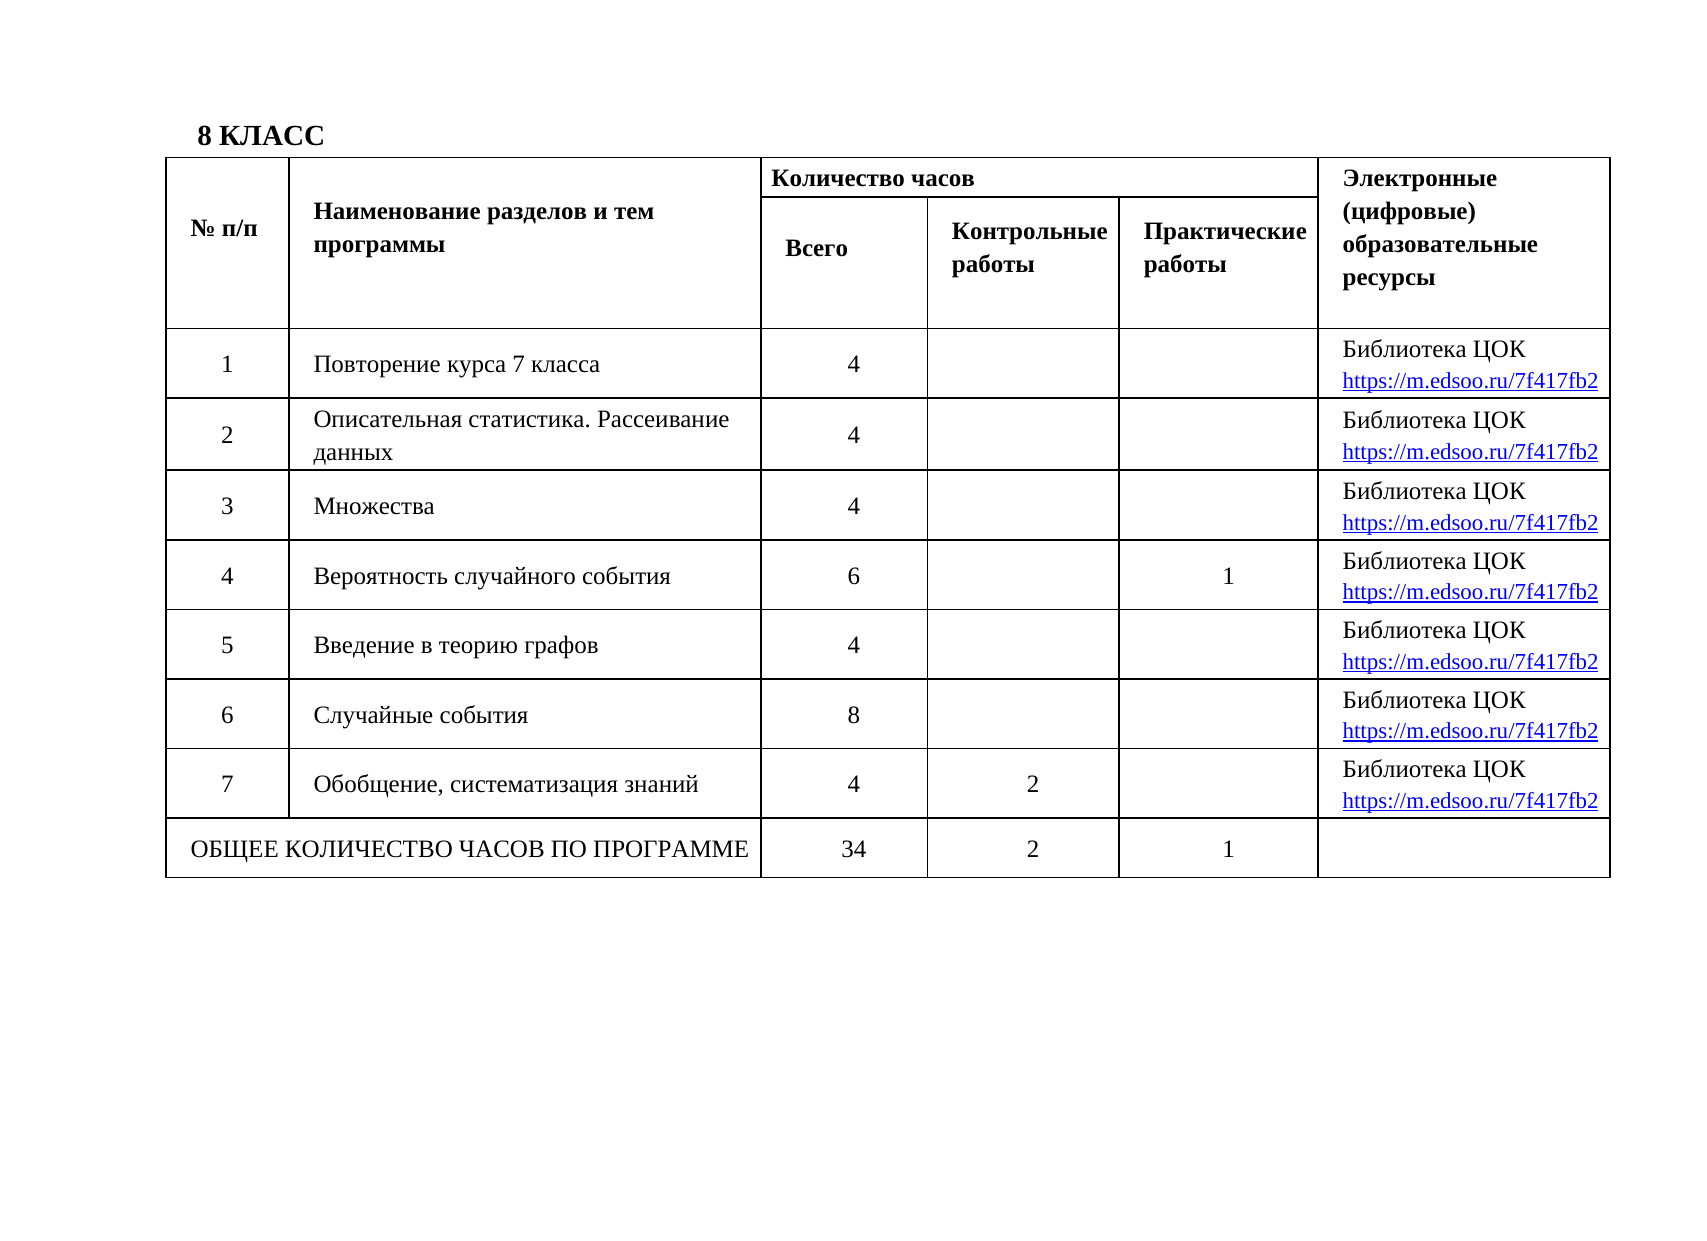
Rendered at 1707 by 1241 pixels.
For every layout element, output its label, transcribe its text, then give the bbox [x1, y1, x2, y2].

table_cell 6 [167, 680, 288, 748]
table_cell Библиотека ЦОК https://m.edsoo.ru/7f417fb2 [1319, 399, 1609, 469]
table_cell Библиотека ЦОК https://m.edsoo.ru/7f417fb2 [1319, 541, 1609, 608]
table_cell Библиотека ЦОК https://m.edsoo.ru/7f417fb2 [1319, 471, 1609, 539]
table_cell [1120, 471, 1317, 539]
table_header Электронные (цифровые) образовательные ресурсы [1319, 158, 1609, 327]
table_cell [1319, 819, 1609, 877]
table_cell Случайные события [290, 680, 760, 748]
table_cell 4 [762, 610, 927, 678]
table_cell 4 [762, 749, 927, 817]
table_cell [1120, 399, 1317, 469]
table_cell 2 [928, 749, 1118, 817]
table_cell Введение в теорию графов [290, 610, 760, 678]
table_cell 6 [762, 541, 927, 608]
table_cell Всего [762, 198, 927, 327]
table_cell 7 [167, 749, 288, 817]
table_cell [928, 329, 1118, 397]
table_cell [1120, 680, 1317, 748]
table_cell [1120, 329, 1317, 397]
table_cell 3 [167, 471, 288, 539]
table_cell [928, 610, 1118, 678]
table_cell [928, 399, 1118, 469]
table_cell Обобщение, систематизация знаний [290, 749, 760, 817]
table_cell 1 [167, 329, 288, 397]
table_cell 2 [167, 399, 288, 469]
table_header № п/п [167, 158, 288, 327]
table_cell Повторение курса 7 класса [290, 329, 760, 397]
table_cell 4 [762, 329, 927, 397]
table_cell 1 [1120, 541, 1317, 608]
table_header Количество часов [762, 158, 1317, 196]
text 8 КЛАСС [190, 118, 1618, 152]
table_cell 8 [762, 680, 927, 748]
table_cell 4 [762, 471, 927, 539]
table_cell [928, 680, 1118, 748]
table_cell Вероятность случайного события [290, 541, 760, 608]
table_cell [1120, 749, 1317, 817]
table_cell Множества [290, 471, 760, 539]
table_cell Контрольные работы [928, 198, 1118, 327]
table_cell [1120, 610, 1317, 678]
table_cell ОБЩЕЕ КОЛИЧЕСТВО ЧАСОВ ПО ПРОГРАММЕ [167, 819, 760, 877]
table_cell Библиотека ЦОК https://m.edsoo.ru/7f417fb2 [1319, 610, 1609, 678]
table_cell 4 [762, 399, 927, 469]
table_cell Описательная статистика. Рассеивание данных [290, 399, 760, 469]
table_cell Практические работы [1120, 198, 1317, 327]
table_cell Библиотека ЦОК https://m.edsoo.ru/7f417fb2 [1319, 749, 1609, 817]
table_cell [928, 471, 1118, 539]
table_header Наименование разделов и тем программы [290, 158, 760, 327]
table_cell 1 [1120, 819, 1317, 877]
table_cell [928, 541, 1118, 608]
table_cell Библиотека ЦОК https://m.edsoo.ru/7f417fb2 [1319, 680, 1609, 748]
table_cell 5 [167, 610, 288, 678]
table_cell 34 [762, 819, 927, 877]
table_cell 2 [928, 819, 1118, 877]
table_cell Библиотека ЦОК https://m.edsoo.ru/7f417fb2 [1319, 329, 1609, 397]
table_cell 4 [167, 541, 288, 608]
